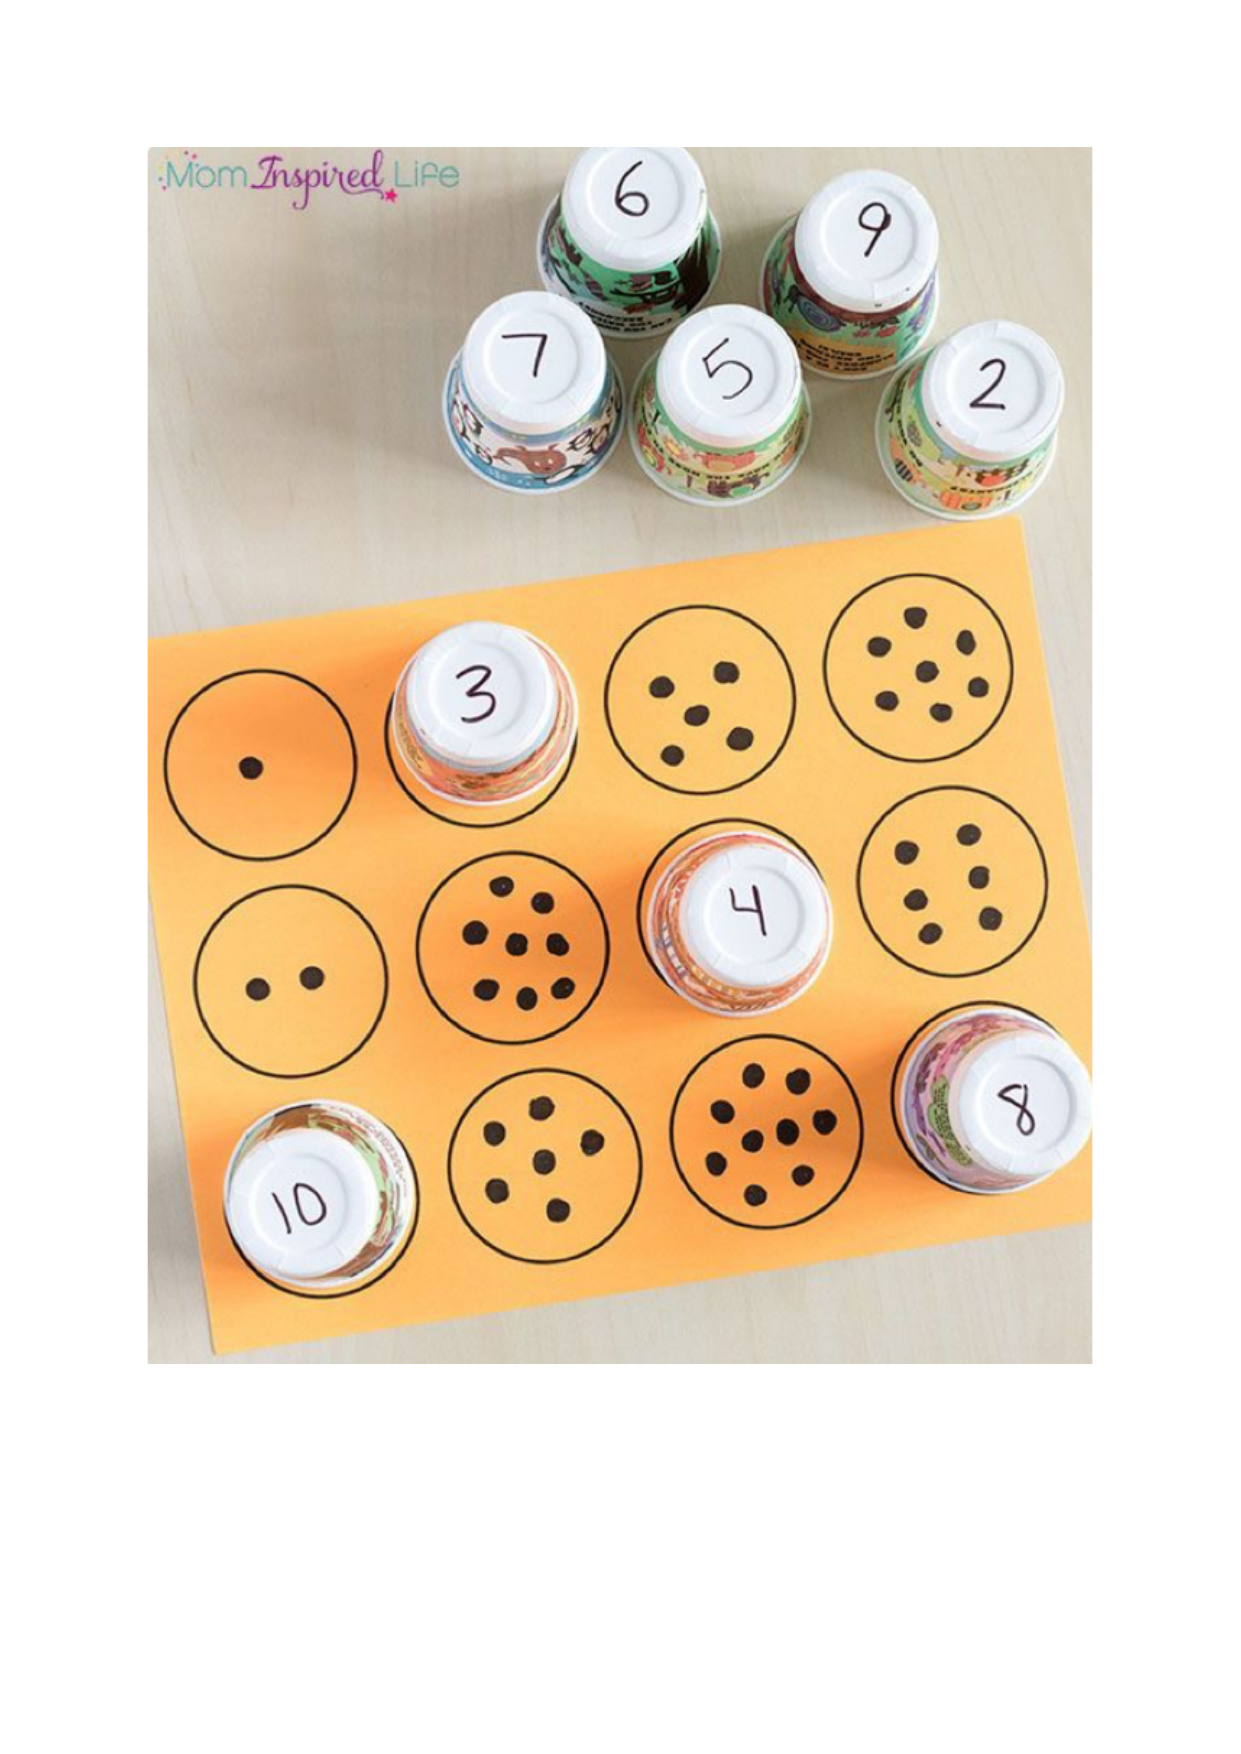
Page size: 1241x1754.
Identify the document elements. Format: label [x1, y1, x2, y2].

picture [147, 147, 1093, 1364]
